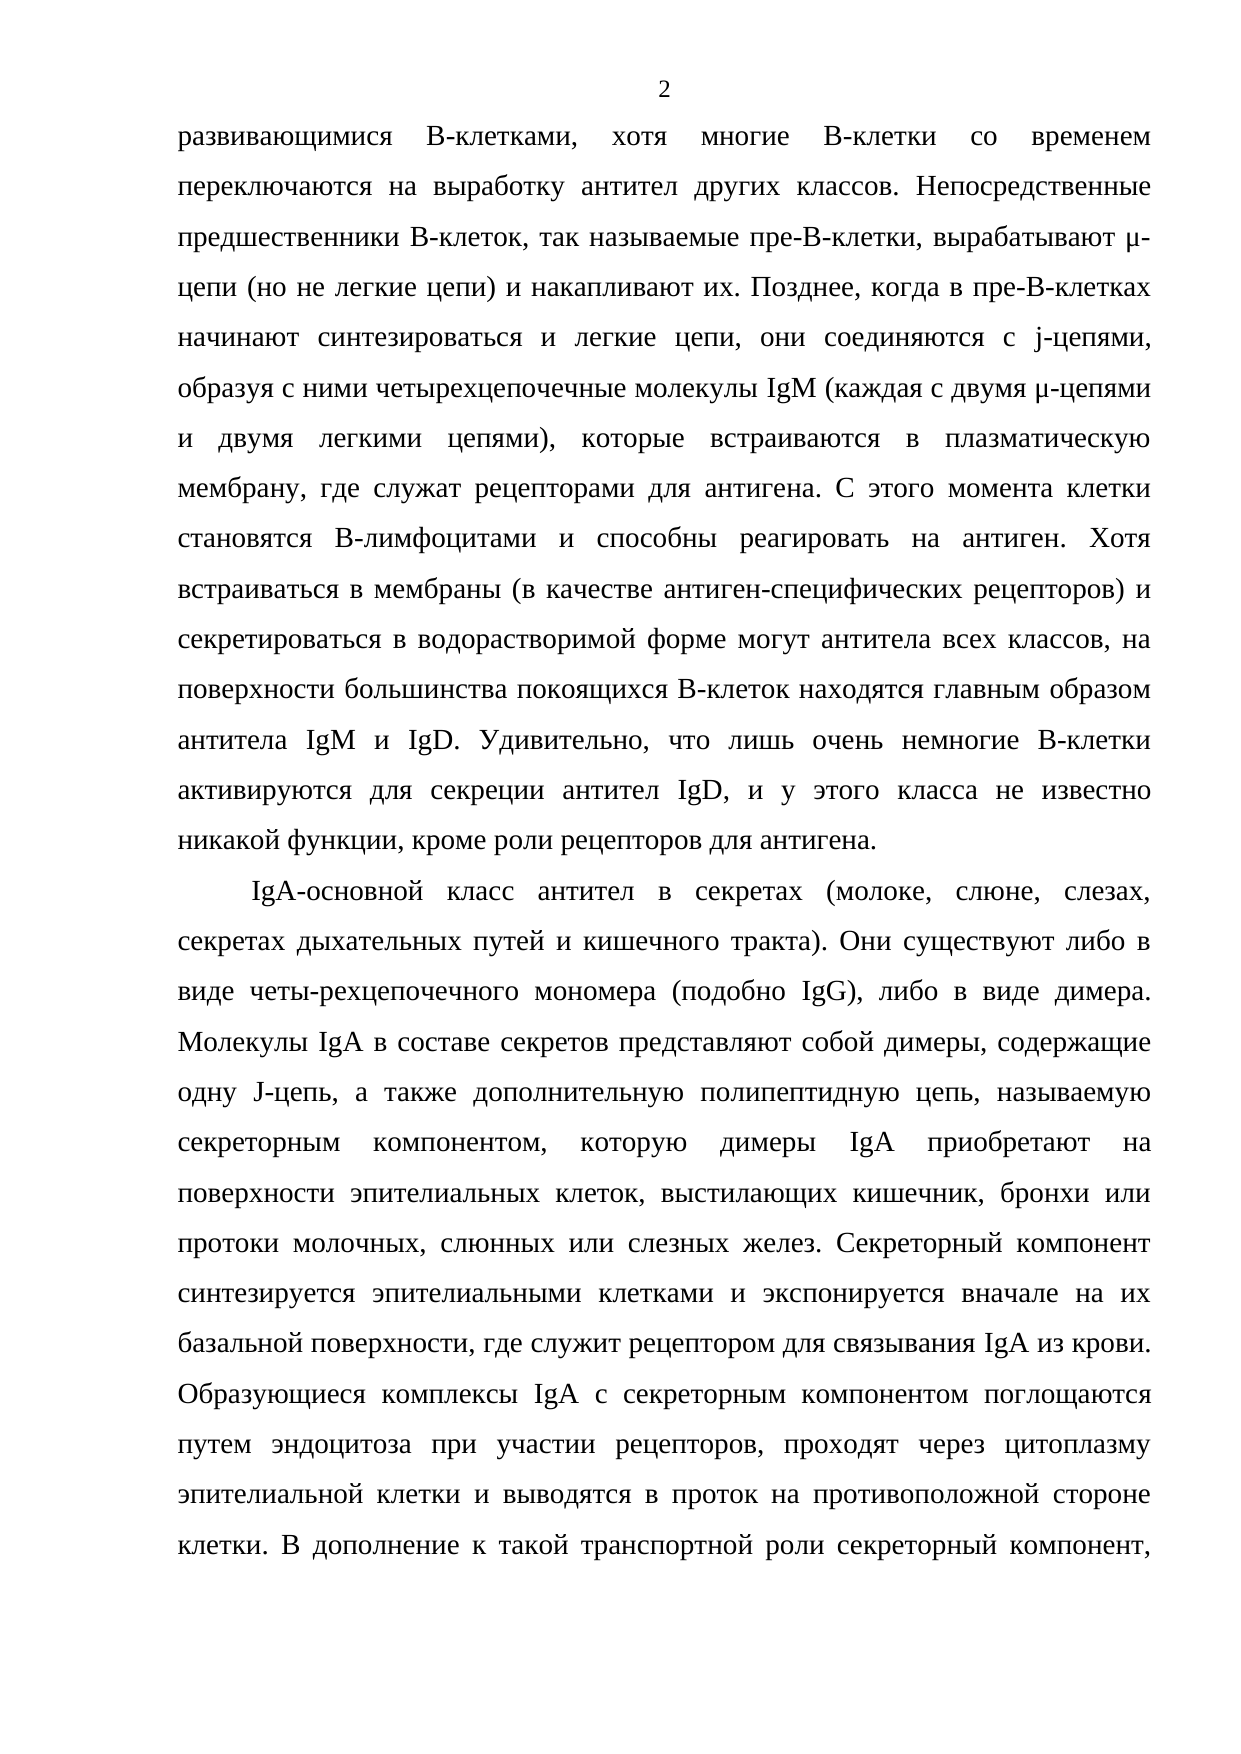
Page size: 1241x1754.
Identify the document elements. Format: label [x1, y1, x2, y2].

text [177, 873, 1152, 1560]
text [177, 118, 1152, 856]
